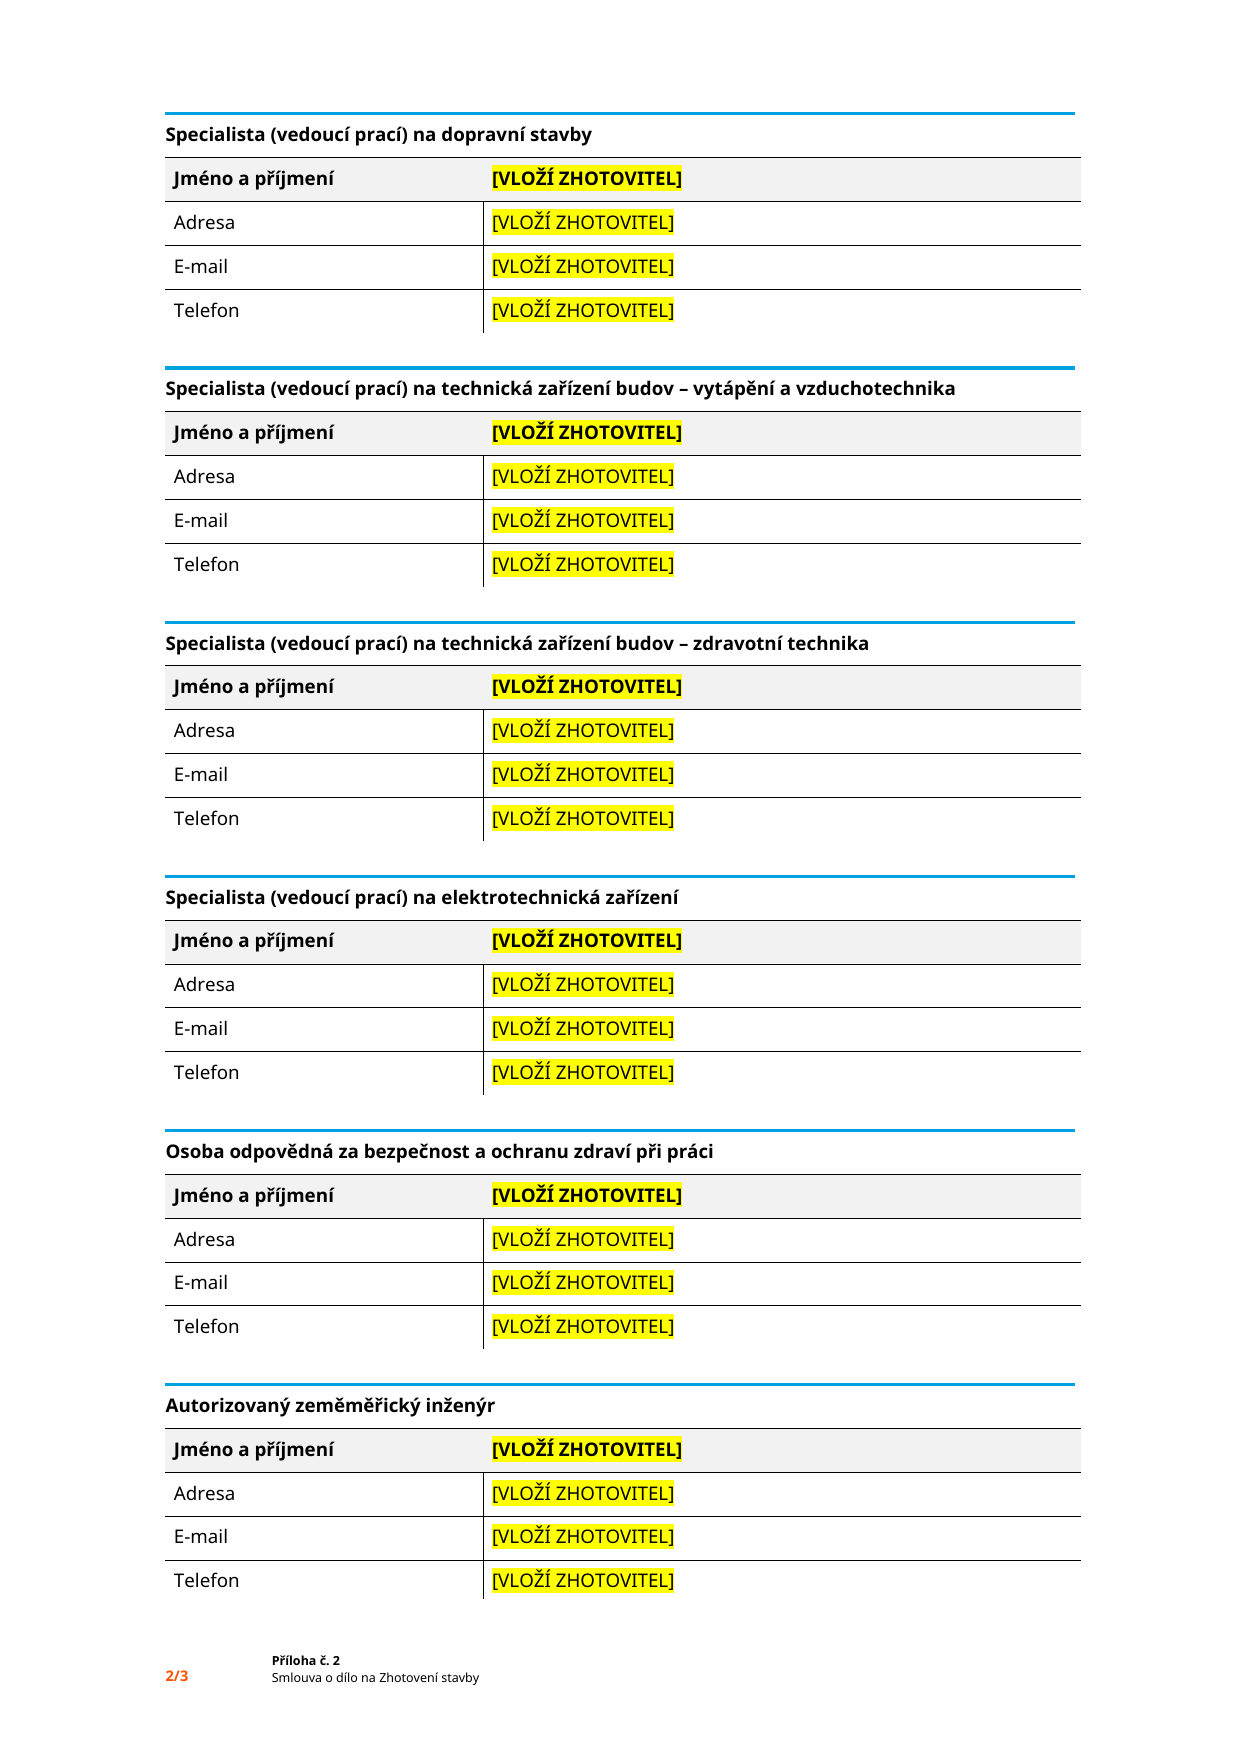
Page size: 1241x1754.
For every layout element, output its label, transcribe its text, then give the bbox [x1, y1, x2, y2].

table_cell [VLOŽÍ ZHOTOVITEL] [484, 500, 1081, 543]
table_cell Telefon [165, 1561, 483, 1599]
table_cell Telefon [165, 544, 483, 587]
text Autorizovaný zeměměřický inženýr [165, 1386, 1075, 1418]
table_cell Telefon [165, 290, 483, 332]
table_cell E-mail [165, 500, 483, 543]
table_cell Telefon [165, 1306, 483, 1349]
table_header Jméno a příjmení [165, 1175, 484, 1218]
text Specialista (vedoucí prací) na dopravní stavby [165, 115, 1075, 147]
table_cell [VLOŽÍ ZHOTOVITEL] [484, 1517, 1081, 1559]
table_cell E-mail [165, 1263, 483, 1305]
table_cell Adresa [165, 1219, 483, 1261]
table_cell E-mail [165, 246, 483, 289]
table_cell [VLOŽÍ ZHOTOVITEL] [484, 1473, 1081, 1516]
table_cell E-mail [165, 1008, 483, 1051]
table_header [VLOŽÍ ZHOTOVITEL] [484, 1175, 1081, 1218]
table_cell E-mail [165, 1517, 483, 1559]
table_cell [VLOŽÍ ZHOTOVITEL] [484, 754, 1081, 797]
table_header [VLOŽÍ ZHOTOVITEL] [484, 921, 1081, 963]
table_cell [VLOŽÍ ZHOTOVITEL] [484, 202, 1081, 245]
table_header Jméno a příjmení [165, 666, 484, 709]
table_header Jméno a příjmení [165, 921, 484, 963]
table_header Jméno a příjmení [165, 158, 484, 201]
table_cell [VLOŽÍ ZHOTOVITEL] [484, 1561, 1081, 1599]
table_cell Telefon [165, 798, 483, 841]
table_cell Telefon [165, 1052, 483, 1095]
table_cell [VLOŽÍ ZHOTOVITEL] [484, 1263, 1081, 1305]
table_header Jméno a příjmení [165, 412, 484, 455]
text Specialista (vedoucí prací) na elektrotechnická zařízení [165, 878, 1075, 909]
table_header [VLOŽÍ ZHOTOVITEL] [484, 666, 1081, 709]
table_cell [VLOŽÍ ZHOTOVITEL] [484, 965, 1081, 1007]
text Osoba odpovědná za bezpečnost a ochranu zdraví při práci [165, 1132, 1075, 1164]
table_cell [VLOŽÍ ZHOTOVITEL] [484, 1008, 1081, 1051]
table_header [VLOŽÍ ZHOTOVITEL] [484, 1429, 1081, 1472]
table_cell [VLOŽÍ ZHOTOVITEL] [484, 798, 1081, 841]
table_header [VLOŽÍ ZHOTOVITEL] [484, 412, 1081, 455]
table_cell [VLOŽÍ ZHOTOVITEL] [484, 544, 1081, 587]
text Specialista (vedoucí prací) na technická zařízení budov – vytápění a vzduchotechnika [165, 370, 1075, 401]
table_header Jméno a příjmení [165, 1429, 484, 1472]
table_cell [VLOŽÍ ZHOTOVITEL] [484, 246, 1081, 289]
table_cell [VLOŽÍ ZHOTOVITEL] [484, 710, 1081, 753]
table_cell Adresa [165, 710, 483, 753]
table_cell [VLOŽÍ ZHOTOVITEL] [484, 1219, 1081, 1261]
table_cell Adresa [165, 965, 483, 1007]
table_cell Adresa [165, 1473, 483, 1516]
table_header [VLOŽÍ ZHOTOVITEL] [484, 158, 1081, 201]
text Specialista (vedoucí prací) na technická zařízení budov – zdravotní technika [165, 624, 1075, 655]
table_cell [VLOŽÍ ZHOTOVITEL] [484, 1306, 1081, 1349]
table_cell [VLOŽÍ ZHOTOVITEL] [484, 290, 1081, 332]
table_cell Adresa [165, 202, 483, 245]
table_cell E-mail [165, 754, 483, 797]
table_cell [VLOŽÍ ZHOTOVITEL] [484, 1052, 1081, 1095]
table_cell Adresa [165, 456, 483, 499]
table_cell [VLOŽÍ ZHOTOVITEL] [484, 456, 1081, 499]
